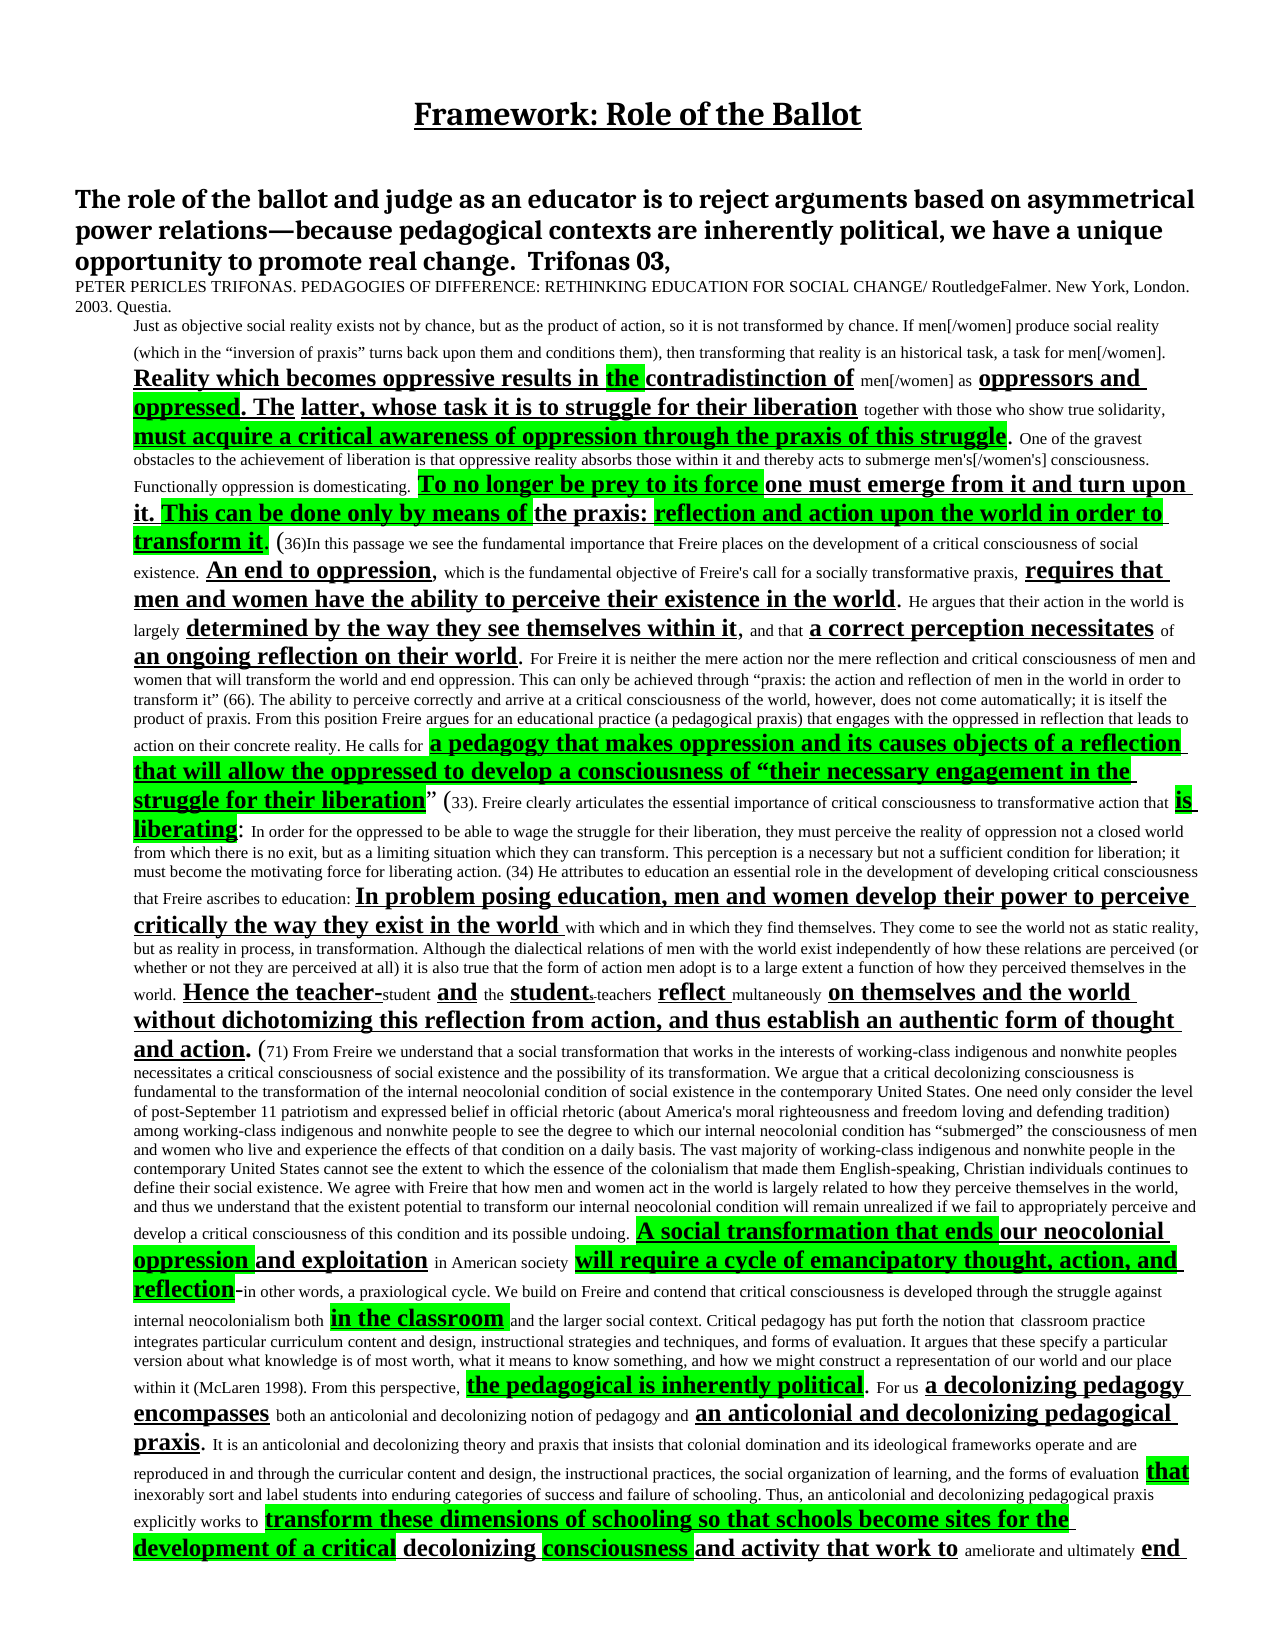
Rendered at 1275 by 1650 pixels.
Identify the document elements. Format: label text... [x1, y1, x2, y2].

subtitle Framework: Role of the Ballot [75, 96, 1200, 134]
text PETER PERICLES TRIFONAS. PEDAGOGIES OF DIFFERENCE: RETHINKING EDUCATION FOR SOCIAL CHANGE/ RoutledgeFalmer. New York, London. 2003. Questia. [75, 277, 1200, 316]
subtitle The role of the ballot and judge as an educator is to reject arguments based on asymmetrical power relations—because pedagogical contexts are inherently political, we have a unique opportunity to promote real change. Trifonas 03, [75, 184, 1200, 277]
